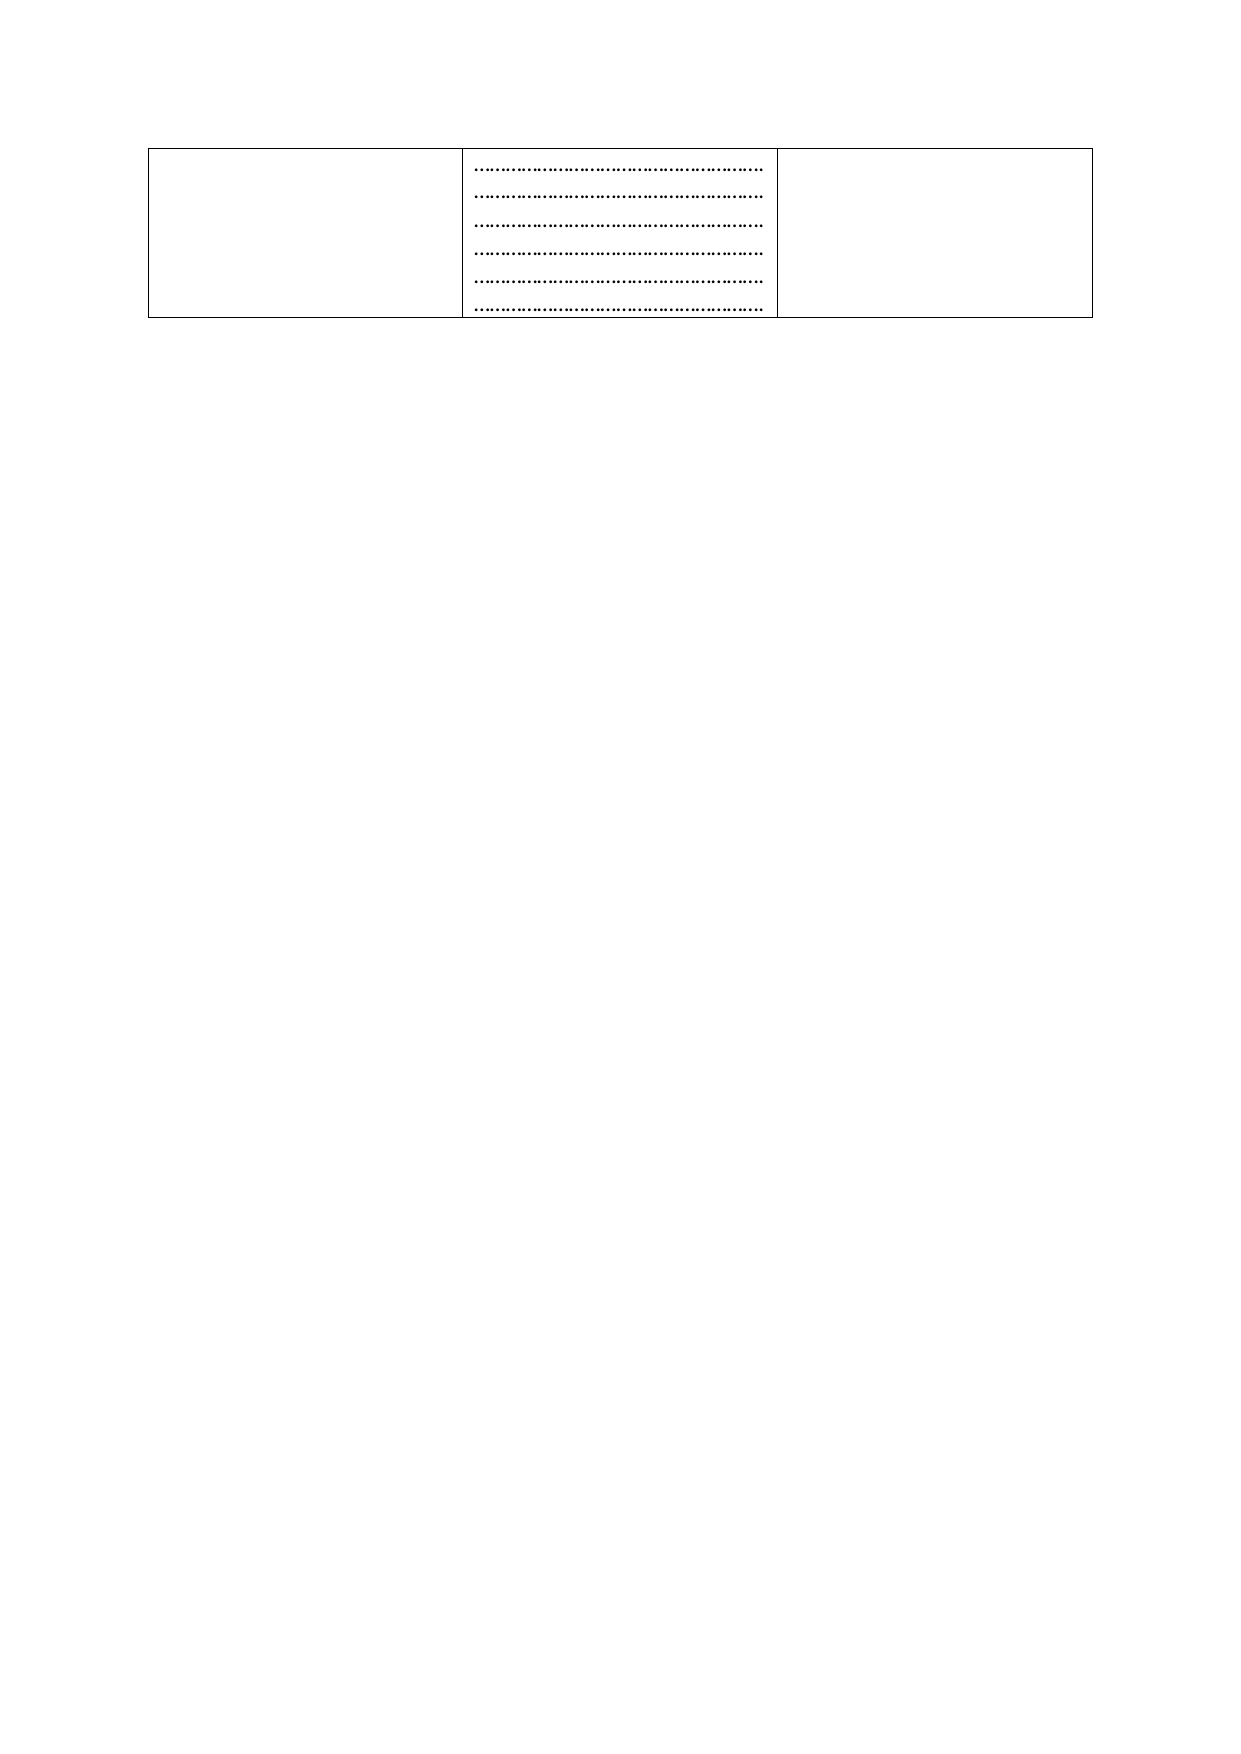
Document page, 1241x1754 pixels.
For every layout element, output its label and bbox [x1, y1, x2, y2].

table_cell [778, 149, 1092, 317]
table_cell [463, 149, 777, 317]
